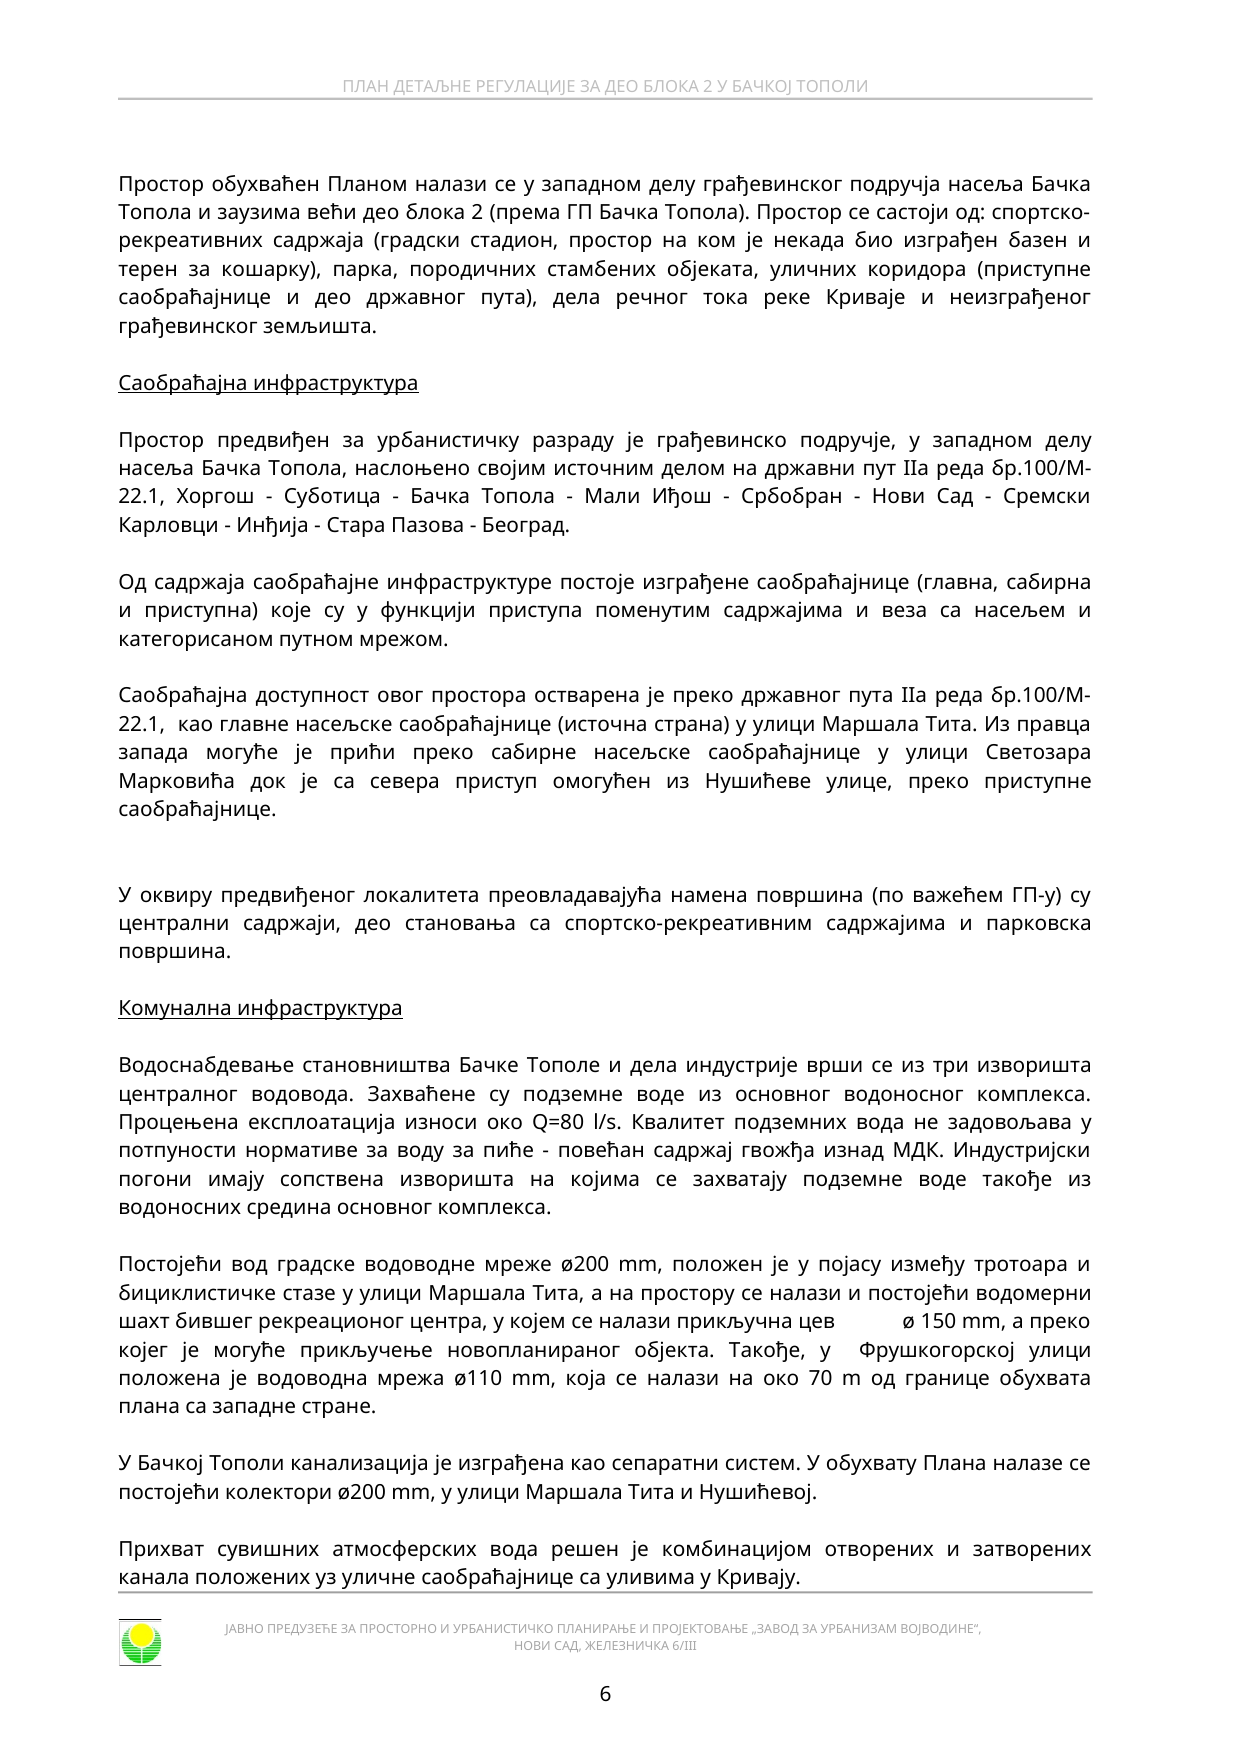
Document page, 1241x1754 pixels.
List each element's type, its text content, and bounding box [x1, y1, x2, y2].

text Саобраћајна инфраструктура [118, 368, 1092, 396]
text Прихват сувишних атмосферских вода решен је комбинацијом отворених и затворених канала положених уз уличне саобраћајнице са уливима у Кривају. [118, 1534, 1092, 1591]
text Комунална инфраструктура [118, 993, 1092, 1022]
picture [117, 1619, 161, 1663]
text У Бачкој Тополи канализација је изграђена као сепаратни систем. У обухвату Плана налазе се постојећи колектори ø200 mm, у улици Маршала Тита и Нушићевој. [118, 1448, 1092, 1505]
text Постојећи вод градске водоводне мреже ø200 mm, положен је у појасу између тротоара и бициклистичке стазе у улици Маршала Тита, а на простору се налази и постојећи водомерни шахт бившег рекреационог центра, у којем се налази прикључна цев ø 150 mm, а преко којег је могуће прикључење новопланираног објекта. Такође, у Фрушкогорској улици положена је водоводна мрежа ø110 mm, која се налази на око 70 m од границе обухвата плана са западне стране. [118, 1249, 1092, 1420]
text У оквиру предвиђеног локалитета преовладавајућа намена површина (по важећем ГП-у) су централни садржаји, део становања са спортско-рекреативним садржајима и парковска површина. [118, 880, 1092, 965]
text Од садржаја саобраћајне инфраструктуре постоје изграђене саобраћајнице (главна, сабирна и приступна) које су у функцији приступа поменутим садржајима и веза са насељем и категорисаном путном мрежом. [118, 567, 1092, 652]
text Водоснабдевање становништва Бачке Тополе и дела индустрије врши се из три изворишта централног водовода. Захваћене су подземне воде из основног водоносног комплекса. Процењена експлоатација износи око Q=80 l/s. Квалитет подземних вода не задовољава у потпуности нормативе за воду за пиће - повећан садржај гвожђа изнад МДК. Индустријски погони имају сопствена изворишта на којима се захватају подземне воде такође из водоносних средина основног комплекса. [118, 1050, 1092, 1221]
text Простор предвиђен за урбанистичку разраду је грађевинско подручје, у западном делу насеља Бачка Топола, наслоњено својим источним делом на државни пут IIа реда бр.100/М-22.1, Хоргош - Суботица - Бачка Топола - Мали Иђош - Србобран - Нови Сад - Сремски Карловци - Инђија - Стара Пазова - Београд. [118, 425, 1092, 538]
text Саобраћајна доступност овог простора остварена је преко државног пута IIа реда бр.100/М-22.1, као главне насељске саобраћајнице (источна страна) у улици Маршала Тита. Из правца запада могуће је прићи преко сабирне насељске саобраћајнице у улици Светозара Марковића док је са севера приступ омогућен из Нушићеве улице, преко приступне саобраћајнице. [118, 681, 1092, 823]
text Простор обухваћен Планом налази се у западном делу грађевинског подручја насеља Бачка Топола и заузима већи део блока 2 (према ГП Бачка Топола). Простор се састоји од: спортско-рекреативних садржаја (градски стадион, простор на ком је некада био изграђен базен и терен за кошарку), парка, породичних стамбених објеката, уличних коридора (приступне саобраћајнице и део државног пута), дела речног тока реке Криваје и неизграђеног грађевинског земљишта. [118, 169, 1092, 339]
